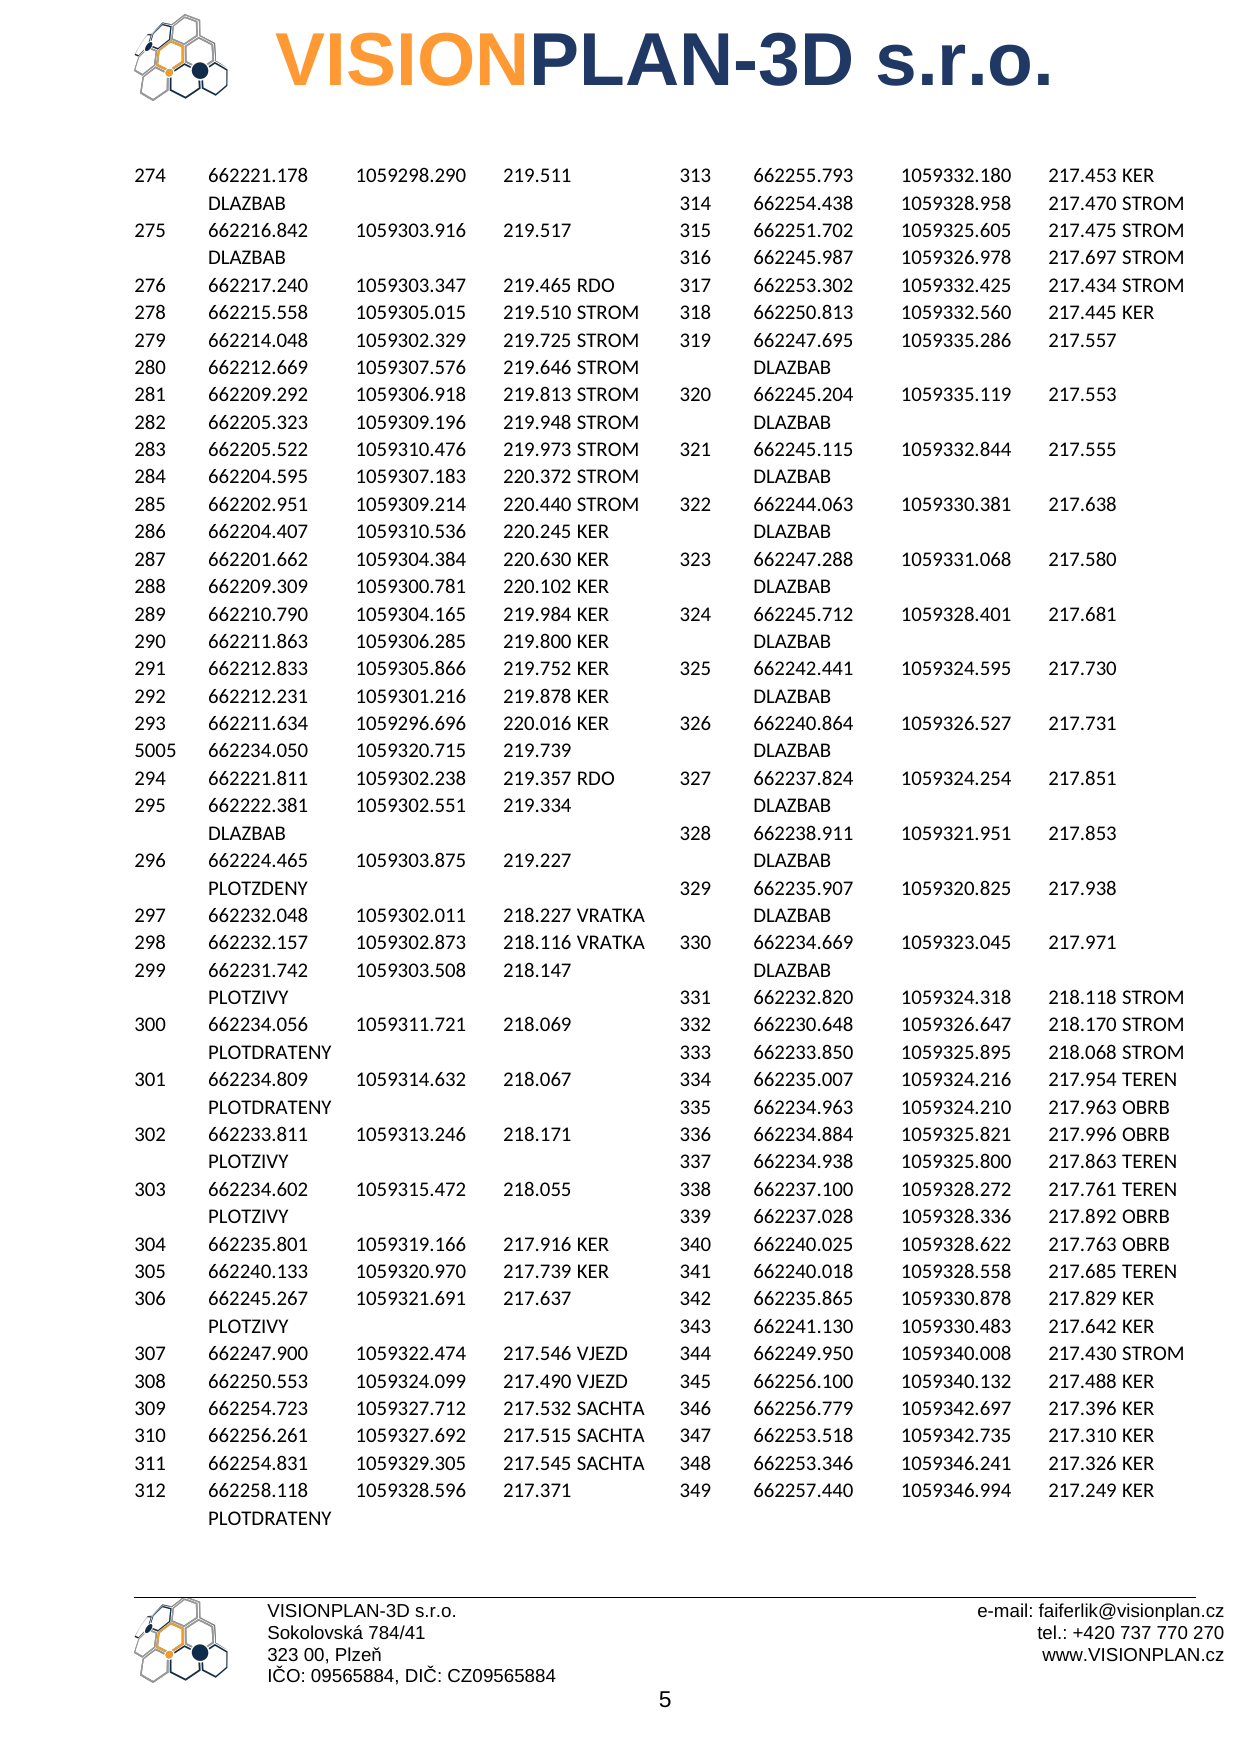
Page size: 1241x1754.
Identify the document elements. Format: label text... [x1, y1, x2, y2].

text 296 662224.465 1059303.875 219.227 PLOTZDENY [134, 847, 651, 900]
text 345 662256.100 1059340.132 217.488 KER [679, 1368, 1196, 1393]
text 313 662255.793 1059332.180 217.453 KER [679, 162, 1196, 188]
text 338 662237.100 1059328.272 217.761 TEREN [679, 1176, 1196, 1201]
text 298 662232.157 1059302.873 218.116 VRATKA [134, 929, 651, 955]
text 293 662211.634 1059296.696 220.016 KER [134, 710, 651, 736]
text 341 662240.018 1059328.558 217.685 TEREN [679, 1258, 1196, 1284]
text 286 662204.407 1059310.536 220.245 KER [134, 518, 651, 544]
text 283 662205.522 1059310.476 219.973 STROM [134, 436, 651, 462]
text 346 662256.779 1059342.697 217.396 KER [679, 1395, 1196, 1421]
text 327 662237.824 1059324.254 217.851 DLAZBAB [679, 765, 1196, 818]
text 323 662247.288 1059331.068 217.580 DLAZBAB [679, 546, 1196, 599]
text 287 662201.662 1059304.384 220.630 KER [134, 546, 651, 571]
text 320 662245.204 1059335.119 217.553 DLAZBAB [679, 382, 1196, 434]
text 308 662250.553 1059324.099 217.490 VJEZD [134, 1368, 651, 1393]
text 322 662244.063 1059330.381 217.638 DLAZBAB [679, 491, 1196, 544]
text 275 662216.842 1059303.916 219.517 DLAZBAB [134, 217, 651, 270]
text 317 662253.302 1059332.425 217.434 STROM [679, 272, 1196, 297]
text 306 662245.267 1059321.691 217.637 PLOTZIVY [134, 1286, 651, 1338]
picture [134, 1598, 228, 1683]
text 337 662234.938 1059325.800 217.863 TEREN [679, 1149, 1196, 1174]
text 329 662235.907 1059320.825 217.938 DLAZBAB [679, 875, 1196, 927]
text 326 662240.864 1059326.527 217.731 DLAZBAB [679, 710, 1196, 763]
text 334 662235.007 1059324.216 217.954 TEREN [679, 1066, 1196, 1092]
text 328 662238.911 1059321.951 217.853 DLAZBAB [679, 820, 1196, 873]
text 285 662202.951 1059309.214 220.440 STROM [134, 491, 651, 517]
text 321 662245.115 1059332.844 217.555 DLAZBAB [679, 436, 1196, 489]
text 282 662205.323 1059309.196 219.948 STROM [134, 409, 651, 434]
text 331 662232.820 1059324.318 218.118 STROM [679, 984, 1196, 1010]
text 333 662233.850 1059325.895 218.068 STROM [679, 1039, 1196, 1064]
text 5005 662234.050 1059320.715 219.739 [134, 738, 651, 763]
text 279 662214.048 1059302.329 219.725 STROM [134, 327, 651, 352]
text 302 662233.811 1059313.246 218.171 PLOTZIVY [134, 1121, 651, 1174]
text 303 662234.602 1059315.472 218.055 PLOTZIVY [134, 1176, 651, 1229]
text 295 662222.381 1059302.551 219.334 DLAZBAB [134, 792, 651, 845]
text 325 662242.441 1059324.595 217.730 DLAZBAB [679, 656, 1196, 708]
text 324 662245.712 1059328.401 217.681 DLAZBAB [679, 601, 1196, 653]
text 274 662221.178 1059298.290 219.511 DLAZBAB [134, 162, 651, 215]
text 288 662209.309 1059300.781 220.102 KER [134, 573, 651, 599]
text 342 662235.865 1059330.878 217.829 KER [679, 1286, 1196, 1311]
text 280 662212.669 1059307.576 219.646 STROM [134, 354, 651, 379]
text 315 662251.702 1059325.605 217.475 STROM [679, 217, 1196, 243]
text 319 662247.695 1059335.286 217.557 DLAZBAB [679, 327, 1196, 379]
text 335 662234.963 1059324.210 217.963 OBRB [679, 1094, 1196, 1119]
text 289 662210.790 1059304.165 219.984 KER [134, 601, 651, 626]
text 284 662204.595 1059307.183 220.372 STROM [134, 464, 651, 489]
text 314 662254.438 1059328.958 217.470 STROM [679, 190, 1196, 215]
text 278 662215.558 1059305.015 219.510 STROM [134, 299, 651, 325]
text 332 662230.648 1059326.647 218.170 STROM [679, 1012, 1196, 1037]
text 312 662258.118 1059328.596 217.371 PLOTDRATENY [134, 1477, 651, 1530]
text 348 662253.346 1059346.241 217.326 KER [679, 1450, 1196, 1475]
text 292 662212.231 1059301.216 219.878 KER [134, 683, 651, 708]
text 336 662234.884 1059325.821 217.996 OBRB [679, 1121, 1196, 1147]
text 290 662211.863 1059306.285 219.800 KER [134, 628, 651, 653]
text 309 662254.723 1059327.712 217.532 SACHTA [134, 1395, 651, 1421]
text 318 662250.813 1059332.560 217.445 KER [679, 299, 1196, 325]
text 347 662253.518 1059342.735 217.310 KER [679, 1423, 1196, 1448]
text 311 662254.831 1059329.305 217.545 SACHTA [134, 1450, 651, 1475]
text 304 662235.801 1059319.166 217.916 KER [134, 1231, 651, 1256]
text 301 662234.809 1059314.632 218.067 PLOTDRATENY [134, 1066, 651, 1119]
text 294 662221.811 1059302.238 219.357 RDO [134, 765, 651, 791]
text 344 662249.950 1059340.008 217.430 STROM [679, 1340, 1196, 1366]
text 316 662245.987 1059326.978 217.697 STROM [679, 244, 1196, 270]
text 297 662232.048 1059302.011 218.227 VRATKA [134, 902, 651, 927]
text 310 662256.261 1059327.692 217.515 SACHTA [134, 1423, 651, 1448]
text 349 662257.440 1059346.994 217.249 KER [679, 1477, 1196, 1503]
text 307 662247.900 1059322.474 217.546 VJEZD [134, 1340, 651, 1366]
text 300 662234.056 1059311.721 218.069 PLOTDRATENY [134, 1012, 651, 1064]
text 340 662240.025 1059328.622 217.763 OBRB [679, 1231, 1196, 1256]
text 343 662241.130 1059330.483 217.642 KER [679, 1313, 1196, 1338]
text 339 662237.028 1059328.336 217.892 OBRB [679, 1203, 1196, 1229]
picture [134, 14, 228, 101]
text 330 662234.669 1059323.045 217.971 DLAZBAB [679, 929, 1196, 982]
text 305 662240.133 1059320.970 217.739 KER [134, 1258, 651, 1284]
text 299 662231.742 1059303.508 218.147 PLOTZIVY [134, 957, 651, 1010]
text 281 662209.292 1059306.918 219.813 STROM [134, 382, 651, 407]
text 276 662217.240 1059303.347 219.465 RDO [134, 272, 651, 297]
text 291 662212.833 1059305.866 219.752 KER [134, 656, 651, 681]
